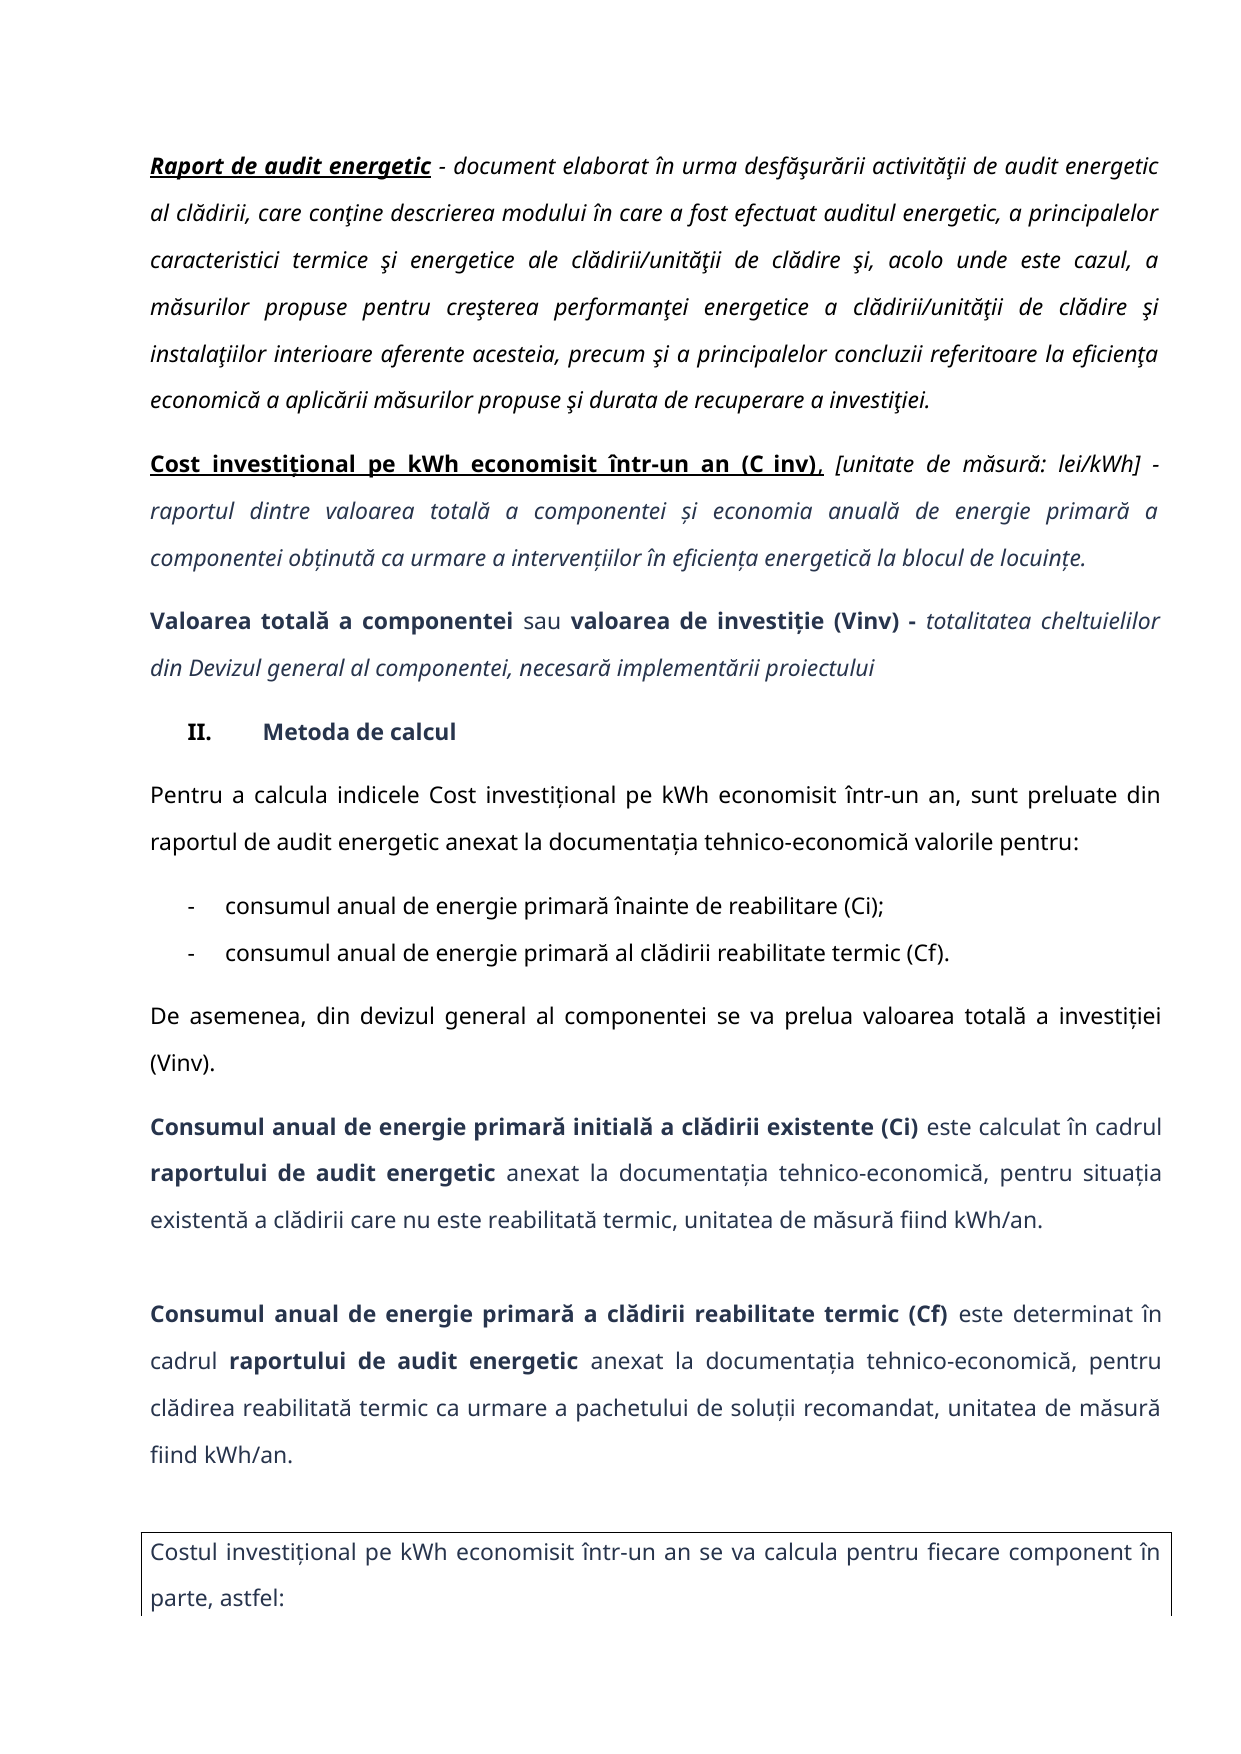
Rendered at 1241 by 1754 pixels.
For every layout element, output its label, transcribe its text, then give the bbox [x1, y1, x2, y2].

text Costul investițional pe kWh economisit într-un an se va calcula pentru fiecare component în parte, astfel: [142, 1533, 1171, 1616]
text Consumul anual de energie primară a clădirii reabilitate termic (Cf) este determinat în cadrul raportului de audit energetic anexat la documentația tehnico-economică, pentru clădirea reabilitată termic ca urmare a pachetului de soluții recomandat, unitatea de măsură fiind kWh/an. [150, 1298, 1162, 1470]
text Raport de audit energetic - document elaborat în urma desfăşurării activităţii de audit energetic al clădirii, care conţine descrierea modului în care a fost efectuat auditul energetic, a principalelor caracteristici termice şi energetice ale clădirii/unităţii de clădire şi, acolo unde este cazul, a măsurilor propuse pentru creşterea performanţei energetice a clădirii/unităţii de clădire şi instalaţiilor interioare aferente acesteia, precum şi a principalelor concluzii referitoare la eficienţa economică a aplicării măsurilor propuse şi durata de recuperare a investiţiei. [150, 150, 1162, 416]
list Metoda de calcul [187, 716, 1162, 747]
text Valoarea totală a componentei sau valoarea de investiție (Vinv) - totalitatea cheltuielilor din Devizul general al componentei, necesară implementării proiectului [150, 605, 1162, 683]
list consumul anual de energie primară înainte de reabilitare (Ci); [187, 889, 1162, 921]
text Cost investițional pe kWh economisit într-un an (C_inv), [unitate de măsură: lei/kWh] - raportul dintre valoarea totală a componentei și economia anuală de energie primară a componentei obținută ca urmare a intervențiilor în eficiența energetică la blocul de locuințe. [150, 448, 1162, 573]
list consumul anual de energie primară al clădirii reabilitate termic (Cf). [187, 936, 1162, 968]
text De asemenea, din devizul general al componentei se va prelua valoarea totală a investiției (Vinv). [150, 1000, 1162, 1078]
text Pentru a calcula indicele Cost investițional pe kWh economisit într-un an, sunt preluate din raportul de audit energetic anexat la documentația tehnico-economică valorile pentru: [150, 779, 1162, 857]
text Consumul anual de energie primară initială a clădirii existente (Ci) este calculat în cadrul raportului de audit energetic anexat la documentația tehnico-economică, pentru situația existentă a clădirii care nu este reabilitată termic, unitatea de măsură fiind kWh/an. [150, 1110, 1162, 1235]
